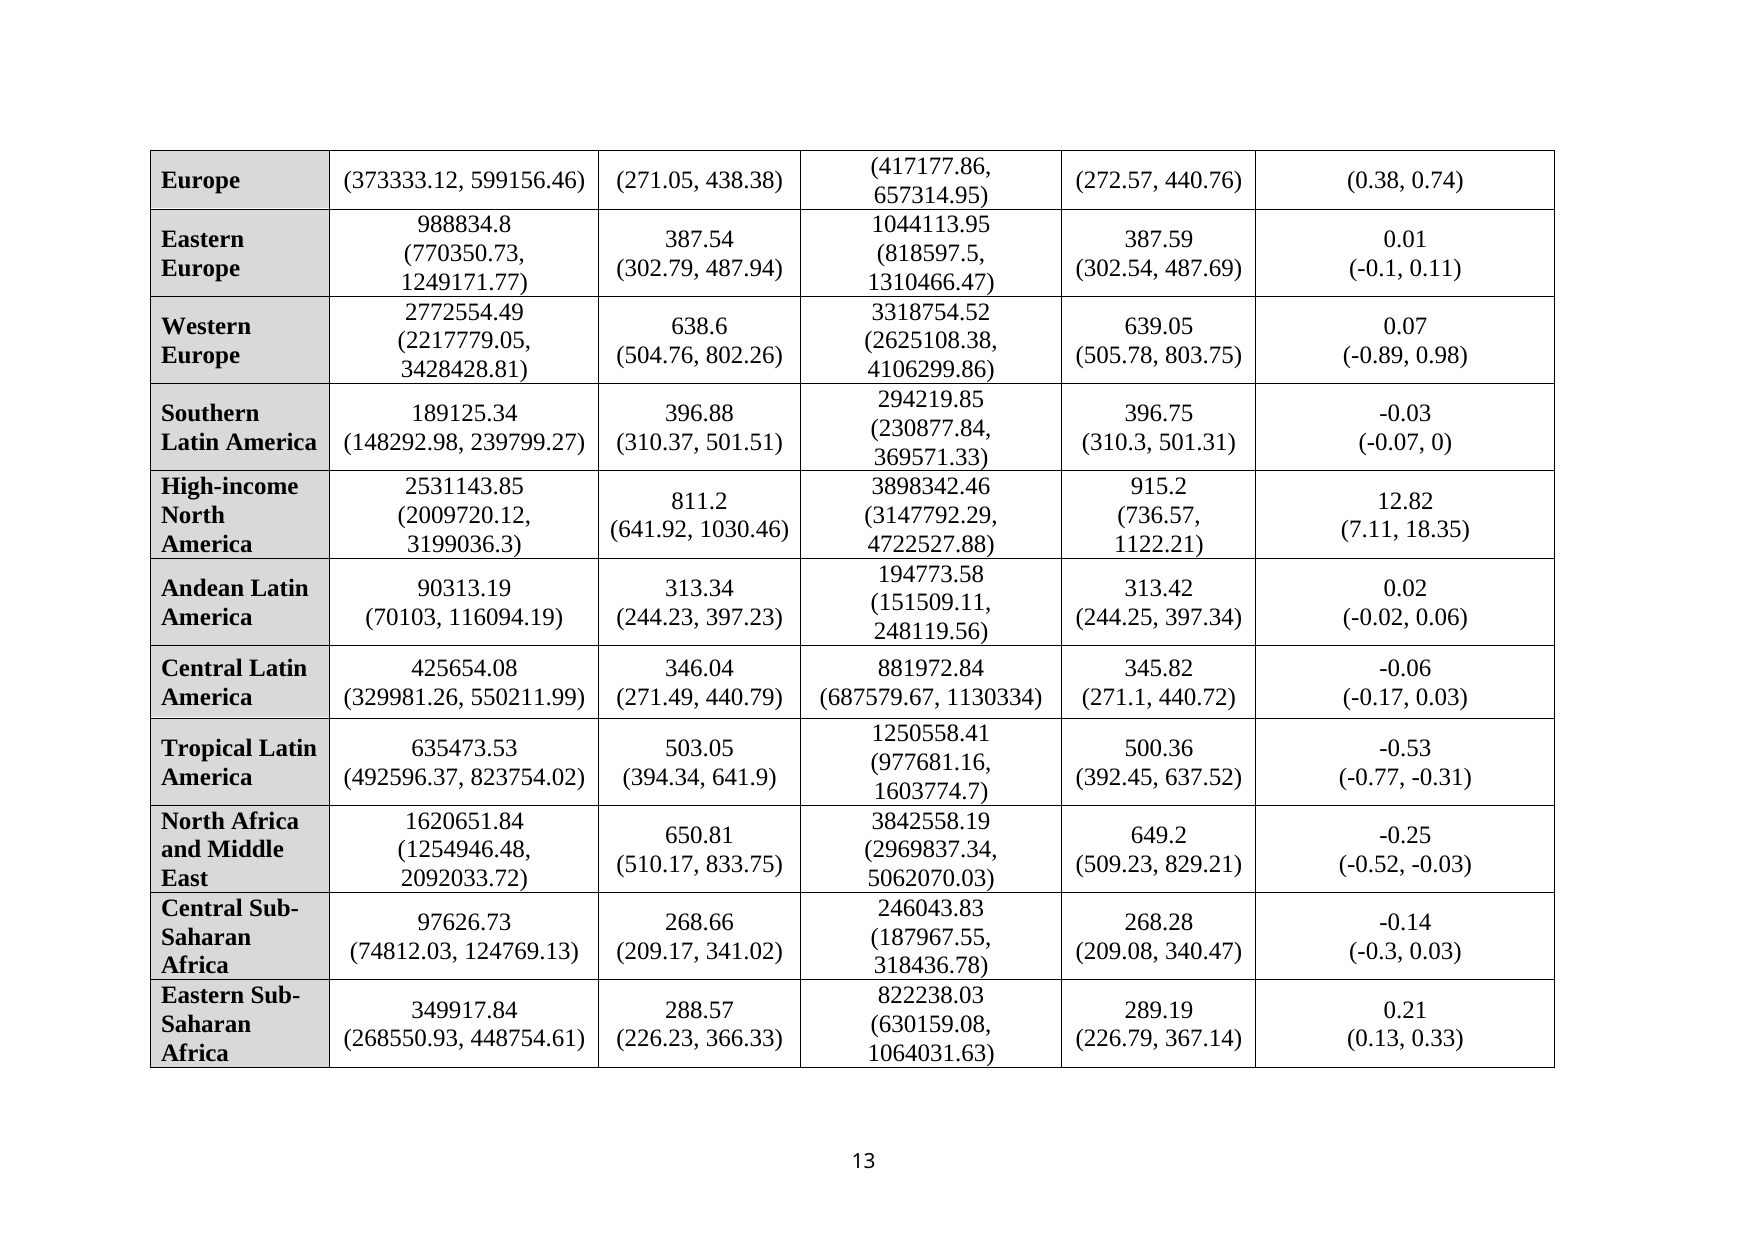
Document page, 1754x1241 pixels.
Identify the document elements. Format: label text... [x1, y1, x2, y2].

table_cell 189125.34 (148292.98, 239799.27) [330, 384, 598, 470]
table_cell 500.36 (392.45, 637.52) [1062, 719, 1255, 805]
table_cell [801, 151, 1061, 208]
table_cell 194773.58 (151509.11, 248119.56) [801, 559, 1061, 645]
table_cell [1062, 151, 1255, 208]
table_cell Central Sub-Saharan Africa [151, 893, 329, 979]
table_cell 294219.85 (230877.84, 369571.33) [801, 384, 1061, 470]
table_cell -0.25 (-0.52, -0.03) [1256, 806, 1554, 892]
table_cell 1044113.95 (818597.5, 1310466.47) [801, 210, 1061, 296]
table_cell 822238.03 (630159.08, 1064031.63) [801, 980, 1061, 1067]
table_cell 0.01 (-0.1, 0.11) [1256, 210, 1554, 296]
table_cell 97626.73 (74812.03, 124769.13) [330, 893, 598, 979]
table_cell 90313.19 (70103, 116094.19) [330, 559, 598, 645]
table_cell Central Latin America [151, 646, 329, 717]
table_cell 313.42 (244.25, 397.34) [1062, 559, 1255, 645]
table_cell -0.03 (-0.07, 0) [1256, 384, 1554, 470]
table_cell High-income North America [151, 471, 329, 558]
table_cell 313.34 (244.23, 397.23) [599, 559, 800, 645]
table_cell 0.07 (-0.89, 0.98) [1256, 297, 1554, 383]
table_cell Western Europe [151, 297, 329, 383]
table_cell 3318754.52 (2625108.38, 4106299.86) [801, 297, 1061, 383]
table_cell 639.05 (505.78, 803.75) [1062, 297, 1255, 383]
table_cell Central Europe [151, 151, 329, 208]
table_cell 268.66 (209.17, 341.02) [599, 893, 800, 979]
table_cell 1620651.84 (1254946.48, 2092033.72) [330, 806, 598, 892]
table_cell 288.57 (226.23, 366.33) [599, 980, 800, 1067]
table_cell 2531143.85 (2009720.12, 3199036.3) [330, 471, 598, 558]
table_cell Tropical Latin America [151, 719, 329, 805]
table_cell North Africa and Middle East [151, 806, 329, 892]
table_cell 12.82 (7.11, 18.35) [1256, 471, 1554, 558]
table_cell Andean Latin America [151, 559, 329, 645]
table_cell 396.88 (310.37, 501.51) [599, 384, 800, 470]
table_cell 246043.83 (187967.55, 318436.78) [801, 893, 1061, 979]
table_cell 345.82 (271.1, 440.72) [1062, 646, 1255, 717]
table_cell 503.05 (394.34, 641.9) [599, 719, 800, 805]
table_cell 638.6 (504.76, 802.26) [599, 297, 800, 383]
table_cell 425654.08 (329981.26, 550211.99) [330, 646, 598, 717]
table_cell 1250558.41 (977681.16, 1603774.7) [801, 719, 1061, 805]
table_cell 387.54 (302.79, 487.94) [599, 210, 800, 296]
table_cell 811.2 (641.92, 1030.46) [599, 471, 800, 558]
table_cell 396.75 (310.3, 501.31) [1062, 384, 1255, 470]
table_cell 650.81 (510.17, 833.75) [599, 806, 800, 892]
table_cell 268.28 (209.08, 340.47) [1062, 893, 1255, 979]
table_cell 346.04 (271.49, 440.79) [599, 646, 800, 717]
table_cell 0.02 (-0.02, 0.06) [1256, 559, 1554, 645]
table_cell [330, 151, 598, 208]
table_cell 635473.53 (492596.37, 823754.02) [330, 719, 598, 805]
table_cell Eastern Europe [151, 210, 329, 296]
table_cell 915.2 (736.57, 1122.21) [1062, 471, 1255, 558]
table_cell Eastern Sub-Saharan Africa [151, 980, 329, 1067]
table_cell 881972.84 (687579.67, 1130334) [801, 646, 1061, 717]
table_cell 0.56 (0.38, 0.74) [1256, 151, 1554, 208]
table_cell -0.14 (-0.3, 0.03) [1256, 893, 1554, 979]
table_cell 349917.84 (268550.93, 448754.61) [330, 980, 598, 1067]
table_cell Southern Latin America [151, 384, 329, 470]
table_cell 387.59 (302.54, 487.69) [1062, 210, 1255, 296]
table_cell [599, 151, 800, 208]
table_cell 649.2 (509.23, 829.21) [1062, 806, 1255, 892]
table_cell 0.21 (0.13, 0.33) [1256, 980, 1554, 1067]
table_cell 3842558.19 (2969837.34, 5062070.03) [801, 806, 1061, 892]
table_cell 2772554.49 (2217779.05, 3428428.81) [330, 297, 598, 383]
table_cell -0.53 (-0.77, -0.31) [1256, 719, 1554, 805]
table_cell 3898342.46 (3147792.29, 4722527.88) [801, 471, 1061, 558]
table_cell 988834.8 (770350.73, 1249171.77) [330, 210, 598, 296]
table_cell 289.19 (226.79, 367.14) [1062, 980, 1255, 1067]
table_cell -0.06 (-0.17, 0.03) [1256, 646, 1554, 717]
